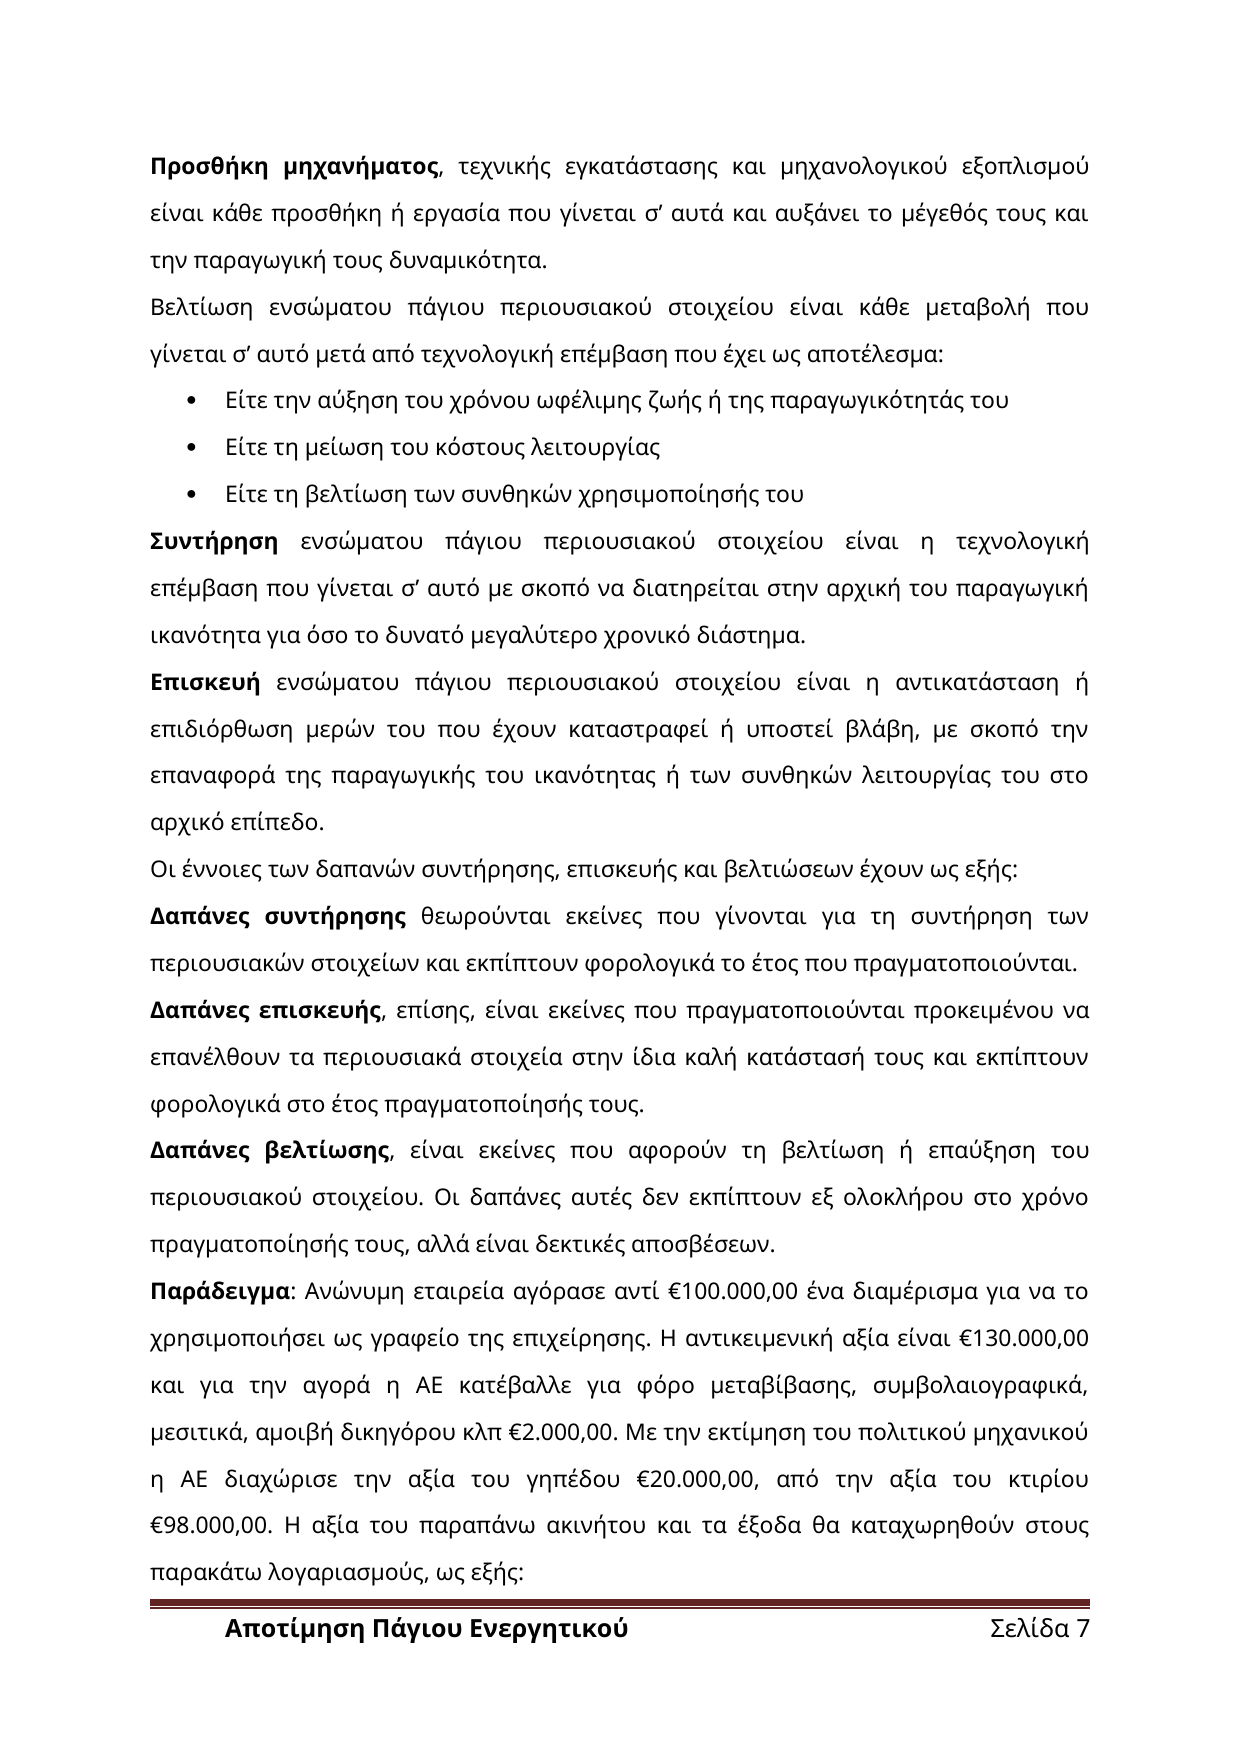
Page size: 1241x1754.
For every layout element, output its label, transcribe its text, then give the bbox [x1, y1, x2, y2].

list Είτε τη βελτίωση των συνθηκών χρησιμοποίησής του [187, 478, 1090, 509]
text Δαπάνες βελτίωσης, είναι εκείνες που αφορούν τη βελτίωση ή επαύξηση του περιουσιακού στοιχείου. Οι δαπάνες αυτές δεν εκπίπτουν εξ ολοκλήρου στο χρόνο πραγματοποίησής τους, αλλά είναι δεκτικές αποσβέσεων. [150, 1134, 1090, 1259]
text Δαπάνες επισκευής, επίσης, είναι εκείνες που πραγματοποιούνται προκειμένου να επανέλθουν τα περιουσιακά στοιχεία στην ίδια καλή κατάστασή τους και εκπίπτουν φορολογικά στο έτος πραγματοποίησής τους. [150, 994, 1090, 1119]
text Δαπάνες συντήρησης θεωρούνται εκείνες που γίνονται για τη συντήρηση των περιουσιακών στοιχείων και εκπίπτουν φορολογικά το έτος που πραγματοποιούνται. [150, 900, 1090, 978]
text Συντήρηση ενσώματου πάγιου περιουσιακού στοιχείου είναι η τεχνολογική επέμβαση που γίνεται σ’ αυτό με σκοπό να διατηρείται στην αρχική του παραγωγική ικανότητα για όσο το δυνατό μεγαλύτερο χρονικό διάστημα. [150, 525, 1090, 650]
list Είτε τη μείωση του κόστους λειτουργίας [187, 431, 1090, 462]
list Είτε την αύξηση του χρόνου ωφέλιμης ζωής ή της παραγωγικότητάς του [187, 384, 1090, 416]
text Παράδειγμα: Ανώνυμη εταιρεία αγόρασε αντί €100.000,00 ένα διαμέρισμα για να το χρησιμοποιήσει ως γραφείο της επιχείρησης. Η αντικειμενική αξία είναι €130.000,00 και για την αγορά η ΑΕ κατέβαλλε για φόρο μεταβίβασης, συμβολαιογραφικά, μεσιτικά, αμοιβή δικηγόρου κλπ €2.000,00. Με την εκτίμηση του πολιτικού μηχανικού η ΑΕ διαχώρισε την αξία του γηπέδου €20.000,00, από την αξία του κτιρίου €98.000,00. Η αξία του παραπάνω ακινήτου και τα έξοδα θα καταχωρηθούν στους παρακάτω λογαριασμούς, ως εξής: [150, 1275, 1090, 1587]
text Προσθήκη μηχανήματος, τεχνικής εγκατάστασης και μηχανολογικού εξοπλισμού είναι κάθε προσθήκη ή εργασία που γίνεται σ’ αυτά και αυξάνει το μέγεθός τους και την παραγωγική τους δυναμικότητα. [150, 150, 1090, 275]
text Επισκευή ενσώματου πάγιου περιουσιακού στοιχείου είναι η αντικατάσταση ή επιδιόρθωση μερών του που έχουν καταστραφεί ή υποστεί βλάβη, με σκοπό την επαναφορά της παραγωγικής του ικανότητας ή των συνθηκών λειτουργίας του στο αρχικό επίπεδο. [150, 666, 1090, 837]
text Βελτίωση ενσώματου πάγιου περιουσιακού στοιχείου είναι κάθε μεταβολή που γίνεται σ’ αυτό μετά από τεχνολογική επέμβαση που έχει ως αποτέλεσμα: [150, 291, 1090, 369]
text Οι έννοιες των δαπανών συντήρησης, επισκευής και βελτιώσεων έχουν ως εξής: [150, 853, 1090, 884]
